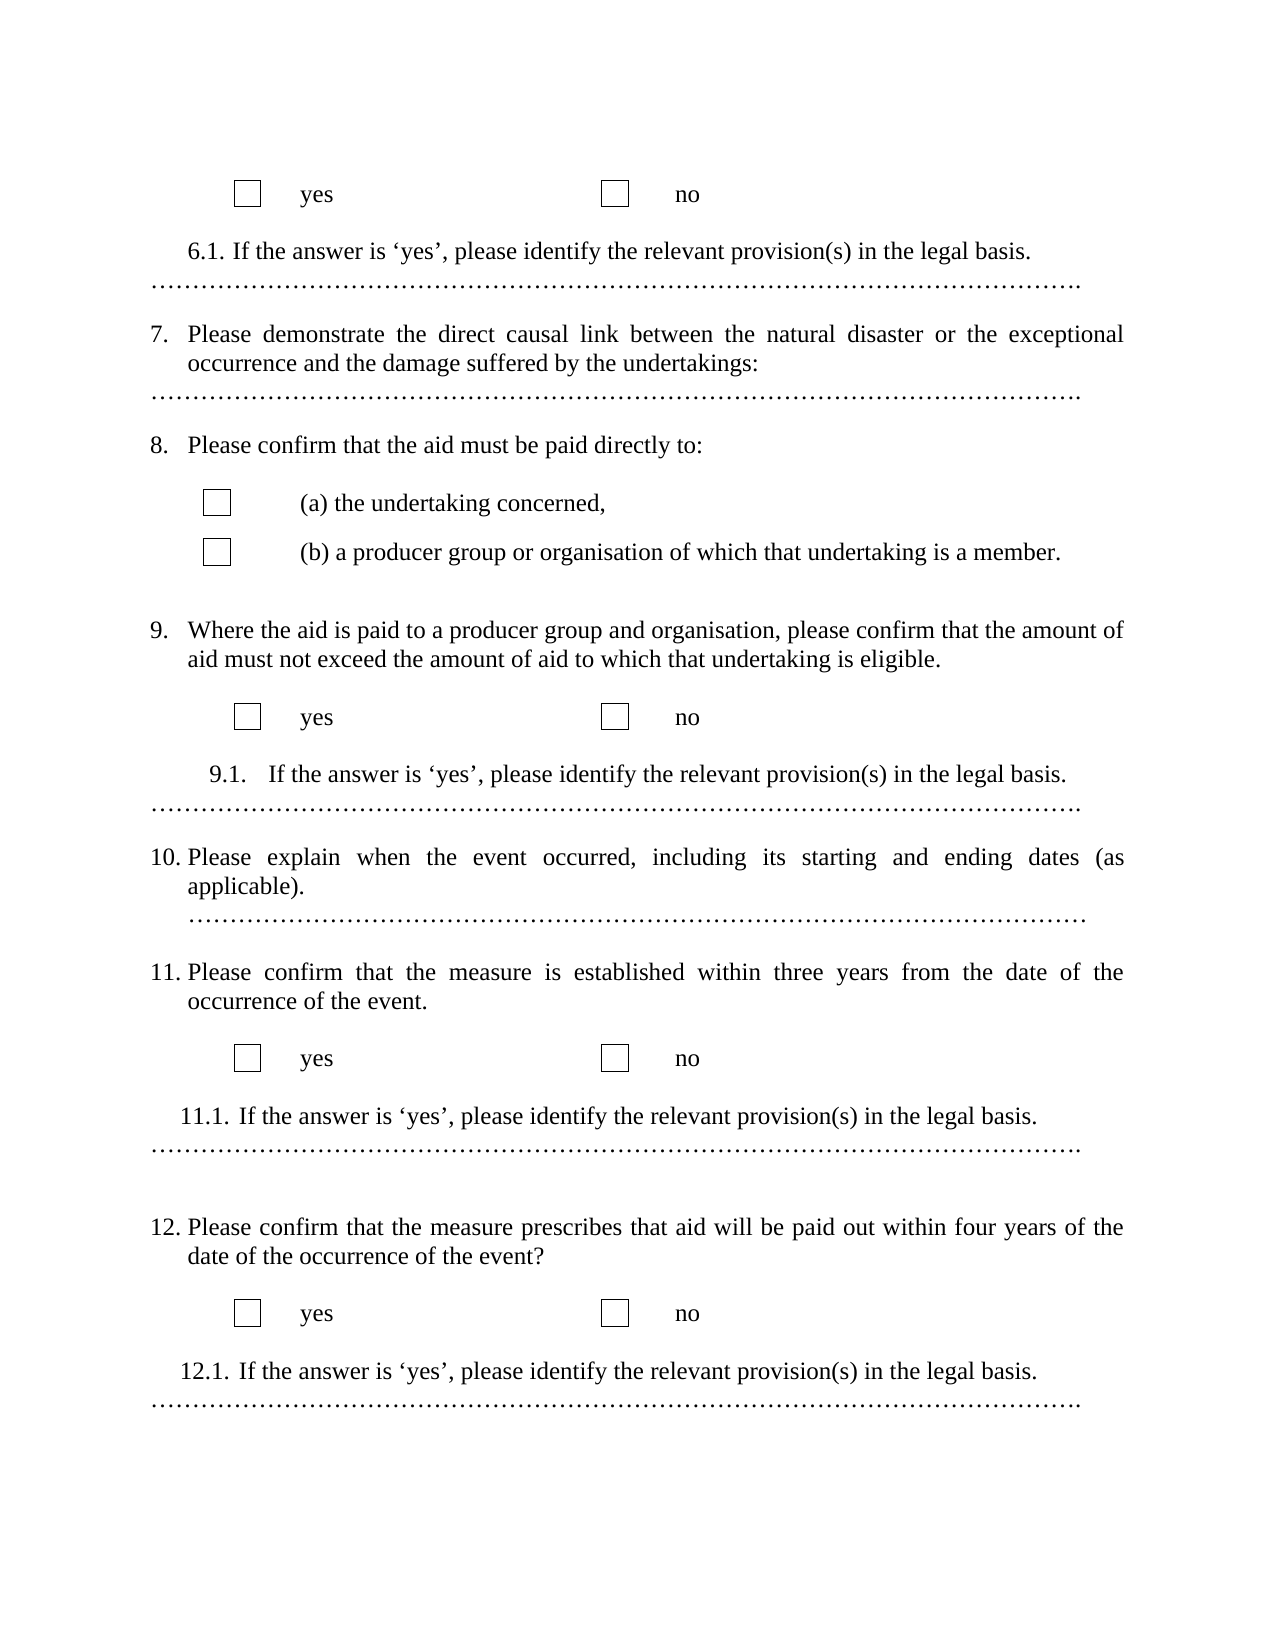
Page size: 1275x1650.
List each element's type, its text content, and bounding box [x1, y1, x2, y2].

text (b) a producer group or organisation of which that undertaking is a member. [202, 537, 1125, 566]
text yes no [217, 179, 1125, 207]
text yes no [217, 1043, 1125, 1072]
text …………………………………………………………………………………………………. [150, 1384, 1125, 1413]
list Where the aid is paid to a producer group and organisation, please confirm that the amount of aid must not exceed the amount of aid to which that undertaking is eligible. [150, 616, 1125, 673]
text …………………………………………………………………………………………………. [150, 376, 1125, 405]
text …………………………………………………………………………………………………. [150, 788, 1125, 817]
text …………………………………………………………………………………………………. [150, 265, 1125, 294]
list If the answer is ‘yes’, please identify the relevant provision(s) in the legal basis. [179, 1356, 1125, 1384]
list If the answer is ‘yes’, please identify the relevant provision(s) in the legal basis. [187, 236, 1125, 265]
list If the answer is ‘yes’, please identify the relevant provision(s) in the legal basis. [209, 759, 1125, 788]
list ……………………………………………………………………………………………… [187, 899, 1125, 928]
list Please confirm that the measure is established within three years from the date of the occurrence of the event. [150, 957, 1125, 1014]
list Please confirm that the aid must be paid directly to: [150, 430, 1125, 459]
text yes no [217, 1298, 1125, 1327]
list Please explain when the event occurred, including its starting and ending dates (as applicable). [150, 842, 1125, 899]
text …………………………………………………………………………………………………. [150, 1129, 1125, 1158]
text (a) the undertaking concerned, [202, 488, 1125, 516]
list If the answer is ‘yes’, please identify the relevant provision(s) in the legal basis. [179, 1101, 1125, 1129]
text yes no [217, 702, 1125, 731]
list Please demonstrate the direct causal link between the natural disaster or the exceptional occurrence and the damage suffered by the undertakings: [150, 319, 1125, 376]
list Please confirm that the measure prescribes that aid will be paid out within four years of the date of the occurrence of the event? [150, 1212, 1125, 1269]
